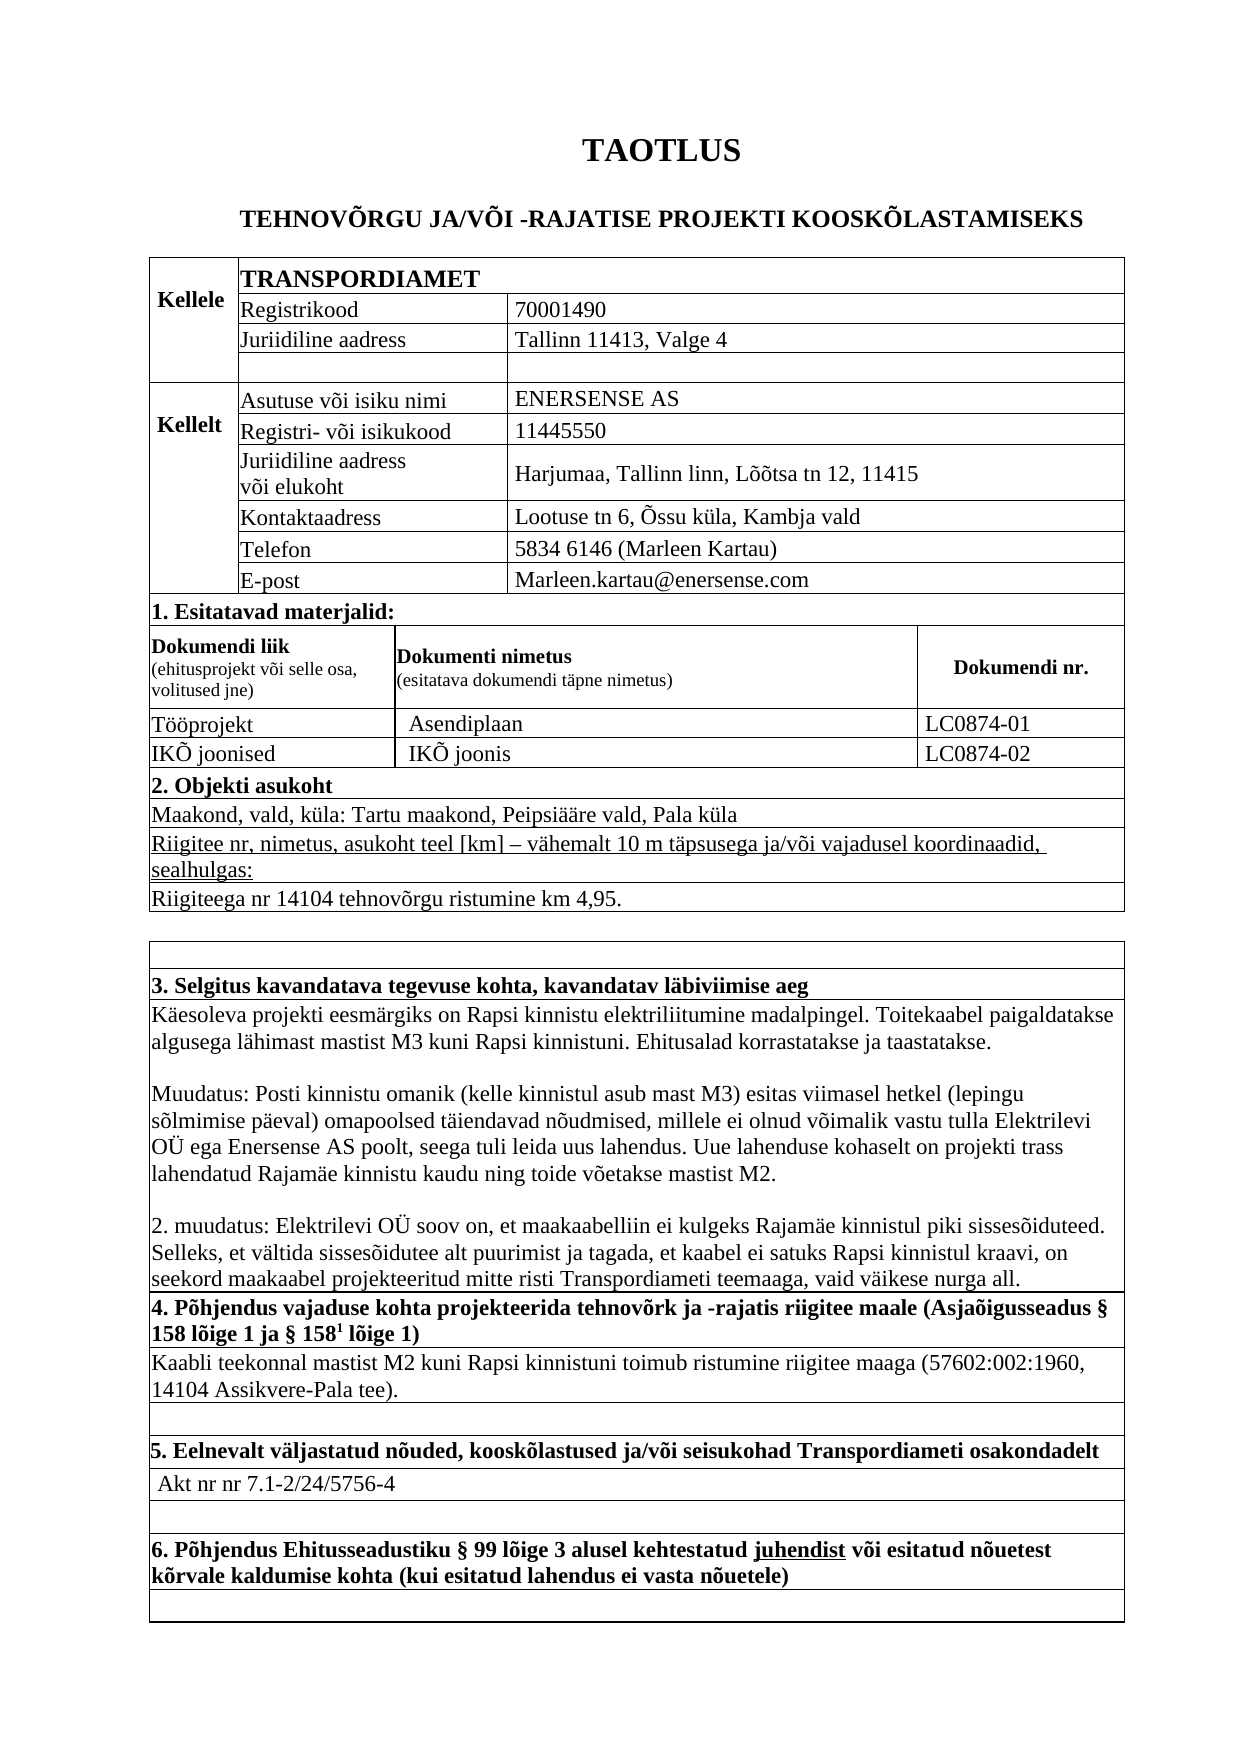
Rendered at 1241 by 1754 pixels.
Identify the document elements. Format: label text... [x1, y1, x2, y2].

table_cell Tööprojekt [150, 709, 394, 737]
table_cell 4. Põhjendus vajaduse kohta projekteerida tehnovõrk ja -rajatis riigitee maale (Asjaõigusseadus § 158 lõige 1 ja § 1581 lõige 1) [150, 1293, 1124, 1347]
table_cell Asendiplaan [396, 709, 917, 737]
table_cell Telefon [239, 532, 507, 562]
table_cell [239, 353, 507, 382]
table_cell [150, 1590, 1124, 1621]
table_cell Maakond, vald, küla: Tartu maakond, Peipsiääre vald, Pala küla [150, 799, 1124, 827]
table_cell LC0874-01 [918, 709, 1124, 737]
text TAOTLUS [177, 130, 1146, 168]
table_cell Registri- või isikukood [239, 414, 507, 444]
table_cell Riigiteega nr 14104 tehnovõrgu ristumine km 4,95. [150, 883, 1124, 911]
table_cell Dokumenti nimetus (esitatava dokumendi täpne nimetus) [396, 626, 917, 707]
table_cell 2. Objekti asukoht [150, 768, 1124, 798]
table_cell Kellelt [150, 383, 238, 593]
text TEHNOVÕRGU JA/VÕI -RAJATISE PROJEKTI KOOSKÕLASTAMISEKS [177, 204, 1146, 233]
table_cell Käesoleva projekti eesmärgiks on Rapsi kinnistu elektriliitumine madalpingel. Toitekaabel paigaldatakse algusega lähimast mastist M3 kuni Rapsi kinnistuni. Ehitusalad korrastatakse ja taastatakse. Muudatus: Posti kinnistu omanik (kelle kinnistul asub mast M3) esitas viimasel hetkel (lepingu sõlmimise päeval) omapoolsed täiendavad nõudmised, millele ei olnud võimalik vastu tulla Elektrilevi OÜ ega Enersense AS poolt, seega tuli leida uus lahendus. Uue lahenduse kohaselt on projekti trass lahendatud Rajamäe kinnistu kaudu ning toide võetakse mastist M2. 2. muudatus: Elektrilevi OÜ soov on, et maakaabelliin ei kulgeks Rajamäe kinnistul piki sissesõiduteed. Selleks, et vältida sissesõidutee alt puurimist ja tagada, et kaabel ei satuks Rapsi kinnistul kraavi, on seekord maakaabel projekteeritud mitte risti Transpordiameti teemaaga, vaid väikese nurga all. [150, 1000, 1124, 1291]
table_cell E-post [239, 563, 507, 593]
table_cell Asutuse või isiku nimi [239, 383, 507, 413]
table_cell [150, 1501, 1124, 1533]
table_cell Registrikood [239, 294, 507, 322]
table_cell Riigitee nr, nimetus, asukoht teel [km] – vähemalt 10 m täpsusega ja/või vajadusel koordinaadid, sealhulgas: [150, 828, 1124, 882]
table_cell Lootuse tn 6, Õssu küla, Kambja vald [508, 501, 1124, 531]
table_cell Tallinn 11413, Valge 4 [508, 324, 1124, 352]
table_cell IKÕ joonis [396, 738, 917, 767]
table_cell Marleen.kartau@enersense.com [508, 563, 1124, 593]
table_cell Juriidiline aadress [239, 324, 507, 352]
table_cell Dokumendi liik (ehitusprojekt või selle osa, volitused jne) [150, 626, 394, 707]
table_cell IKÕ joonised [150, 738, 394, 767]
table_cell 1. Esitatavad materjalid: [150, 594, 1124, 624]
table_cell 6. Põhjendus Ehitusseadustiku § 99 lõige 3 alusel kehtestatud juhendist või esitatud nõuetest kõrvale kaldumise kohta (kui esitatud lahendus ei vasta nõuetele) [150, 1534, 1124, 1588]
table_cell 5. Eelnevalt väljastatud nõuded, kooskõlastused ja/või seisukohad Transpordiameti osakondadelt [150, 1436, 1124, 1468]
table_cell 11445550 [508, 414, 1124, 444]
table_cell LC0874-02 [918, 738, 1124, 767]
table_cell 5834 6146 (Marleen Kartau) [508, 532, 1124, 562]
table_cell [150, 1403, 1124, 1435]
table_header [150, 942, 1124, 968]
table_cell [508, 353, 1124, 382]
table_cell Harjumaa, Tallinn linn, Lõõtsa tn 12, 11415 [508, 445, 1124, 499]
table_cell ENERSENSE AS [508, 383, 1124, 413]
table_cell Dokumendi nr. [918, 626, 1124, 707]
table_cell Juriidiline aadress või elukoht [239, 445, 507, 499]
table_cell Akt nr nr 7.1-2/24/5756-4 [150, 1469, 1124, 1500]
table_cell Kontaktaadress [239, 501, 507, 531]
table_header TRANSPORDIAMET [239, 258, 1124, 293]
table_header Kellele [150, 258, 238, 382]
table_cell 3. Selgitus kavandatava tegevuse kohta, kavandatav läbiviimise aeg [150, 969, 1124, 999]
table_cell 70001490 [508, 294, 1124, 322]
table_cell Kaabli teekonnal mastist M2 kuni Rapsi kinnistuni toimub ristumine riigitee maaga (57602:002:1960, 14104 Assikvere-Pala tee). [150, 1348, 1124, 1402]
